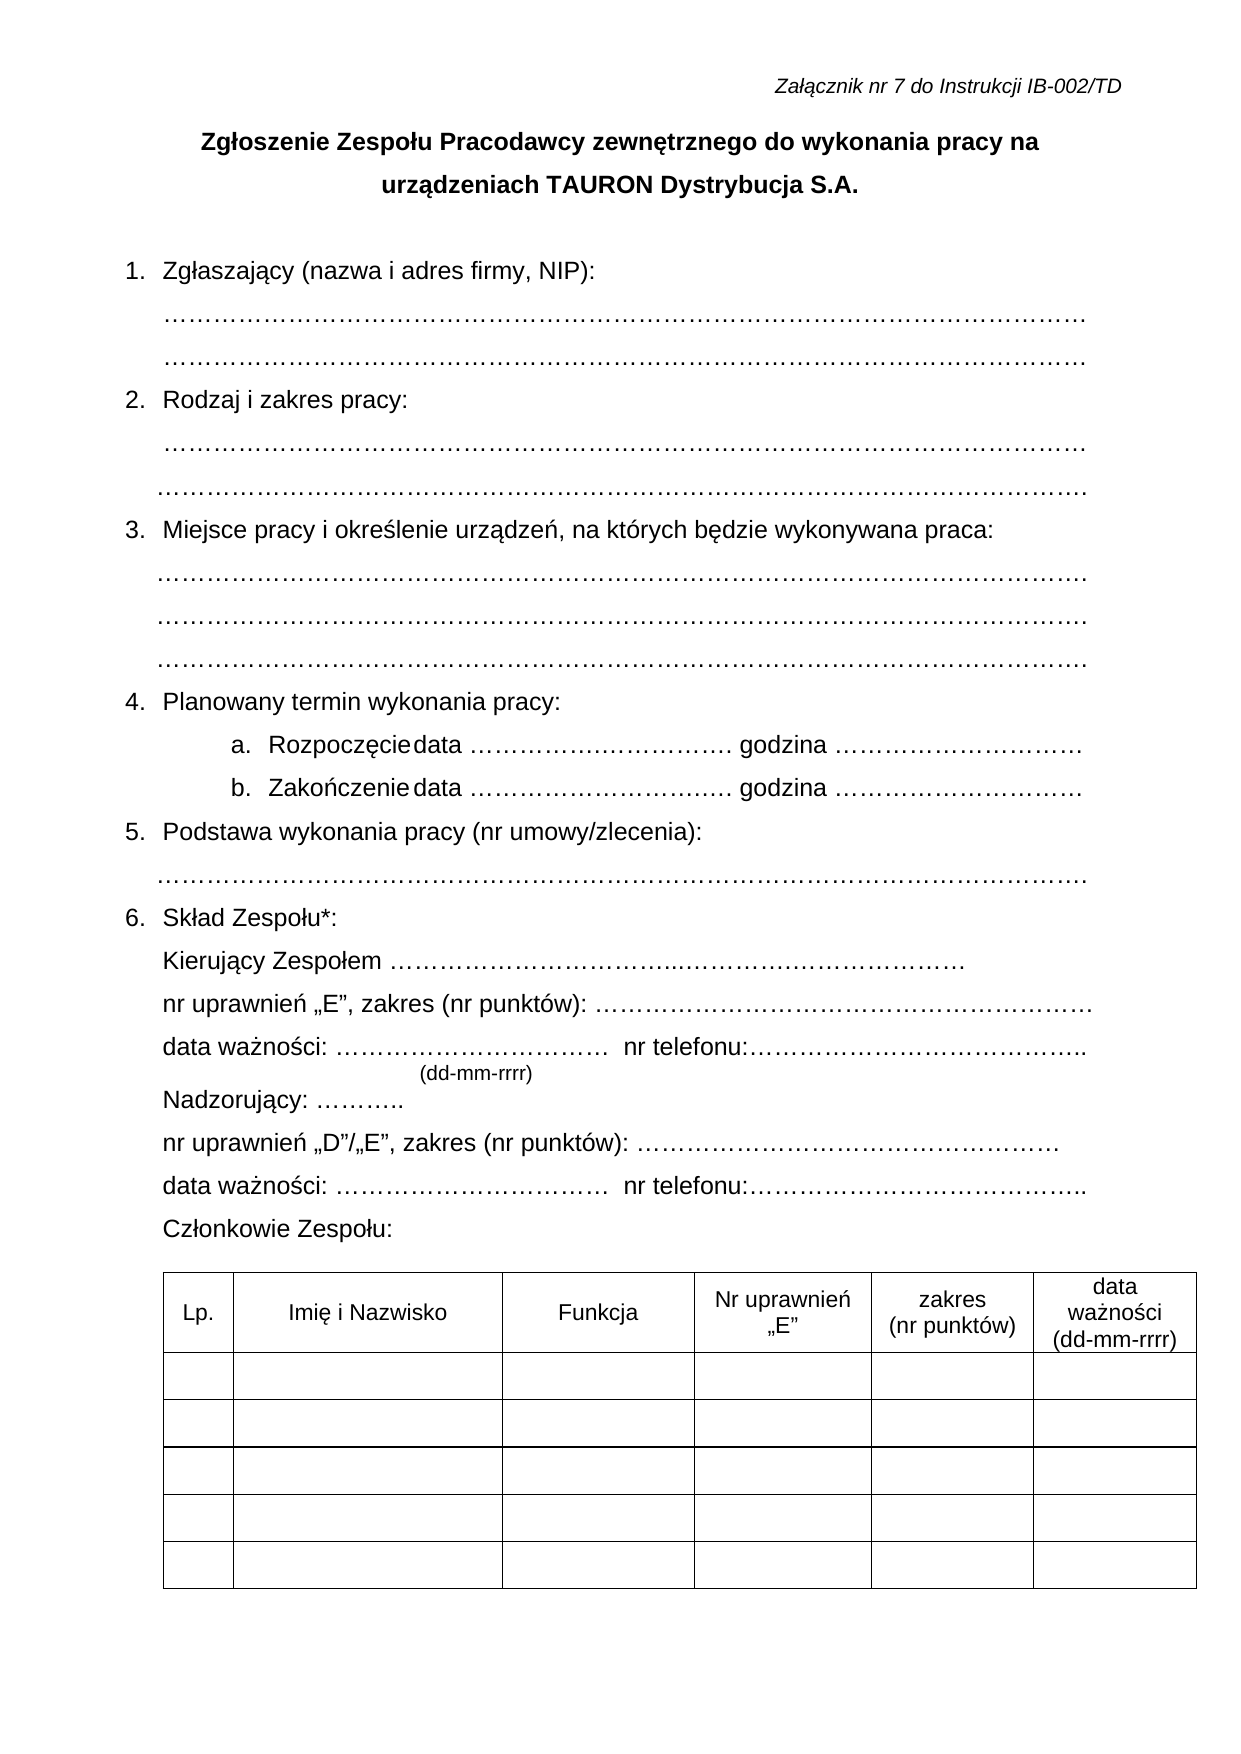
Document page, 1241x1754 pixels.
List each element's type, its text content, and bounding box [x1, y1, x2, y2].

table_header Lp. [164, 1273, 233, 1352]
text …………………………………………………………………………………………………. [156, 644, 1122, 673]
table_cell [1034, 1448, 1196, 1494]
table_cell [1034, 1400, 1196, 1446]
table_cell [1034, 1353, 1196, 1399]
text Zgłoszenie Zespołu Pracodawcy zewnętrznego do wykonania pracy na urządzeniach TAURON Dystrybucja S.A. [118, 127, 1122, 198]
table_cell [164, 1542, 233, 1588]
list Rodzaj i zakres pracy: ………………………………………………………………………………………………… [125, 385, 1122, 457]
table_header Imię i Nazwisko [234, 1273, 502, 1352]
text Członkowie Zespołu: [162, 1214, 1122, 1243]
table_cell [164, 1353, 233, 1399]
table_cell [695, 1400, 871, 1446]
text data ważności: …………………………… nr telefonu:………………………………….. [162, 1171, 1122, 1200]
table_cell [1034, 1542, 1196, 1588]
text data ważności: …………………………… nr telefonu:………………………………….. [162, 1032, 1122, 1061]
text …………………………………………………………………………………………………. [156, 860, 1122, 888]
table_cell [695, 1353, 871, 1399]
table_cell [872, 1448, 1033, 1494]
text nr uprawnień „D”/„E”, zakres (nr punktów): …………………………………………… [162, 1128, 1122, 1157]
text nr uprawnień „E”, zakres (nr punktów): …………………………………………………… [162, 989, 1122, 1018]
table_cell [164, 1495, 233, 1541]
table_cell [872, 1495, 1033, 1541]
table_cell [234, 1542, 502, 1588]
table_header Nr uprawnień „E” [695, 1273, 871, 1352]
table_cell [234, 1495, 502, 1541]
text …………………………………………………………………………………………………. [156, 601, 1122, 630]
list Podstawa wykonania pracy (nr umowy/zlecenia): [125, 817, 1122, 845]
text …………………………………………………………………………………………………. [156, 472, 1122, 500]
table_header zakres (nr punktów) [872, 1273, 1033, 1352]
table_cell [234, 1400, 502, 1446]
table_cell [234, 1448, 502, 1494]
table_cell [164, 1448, 233, 1494]
table_cell [503, 1400, 694, 1446]
table_cell [695, 1542, 871, 1588]
table_cell [164, 1400, 233, 1446]
table_cell [503, 1448, 694, 1494]
table_cell [872, 1542, 1033, 1588]
list Zakończenie data ……………………….…. godzina ………………………… [231, 773, 1122, 802]
table_cell [695, 1495, 871, 1541]
table_cell [503, 1542, 694, 1588]
list Miejsce pracy i określenie urządzeń, na których będzie wykonywana praca: [125, 515, 1122, 543]
table_cell [872, 1400, 1033, 1446]
text (dd-mm-rrrr) [162, 1061, 1122, 1085]
list Zgłaszający (nazwa i adres firmy, NIP): ………………………………………………………………………………………………… [125, 256, 1122, 328]
list Rozpoczęcie data …………….……………. godzina ………………………… [231, 730, 1122, 759]
table_cell [872, 1353, 1033, 1399]
table_cell [503, 1353, 694, 1399]
table_cell [695, 1448, 871, 1494]
text …………………………………………………………………………………………………. [156, 558, 1122, 587]
list Skład Zespołu*: [125, 903, 1122, 932]
text Kierujący Zespołem ……………………………...………….………………… [162, 946, 1122, 975]
list Planowany termin wykonania pracy: [125, 687, 1122, 716]
table_cell [234, 1353, 502, 1399]
table_cell [503, 1495, 694, 1541]
table_cell [1034, 1495, 1196, 1541]
table_header data ważności (dd-mm-rrrr) [1034, 1273, 1196, 1352]
text Nadzorujący: ……….. [162, 1085, 1122, 1114]
text ………………………………………………………………………………………………… [162, 342, 1122, 371]
table_header Funkcja [503, 1273, 694, 1352]
